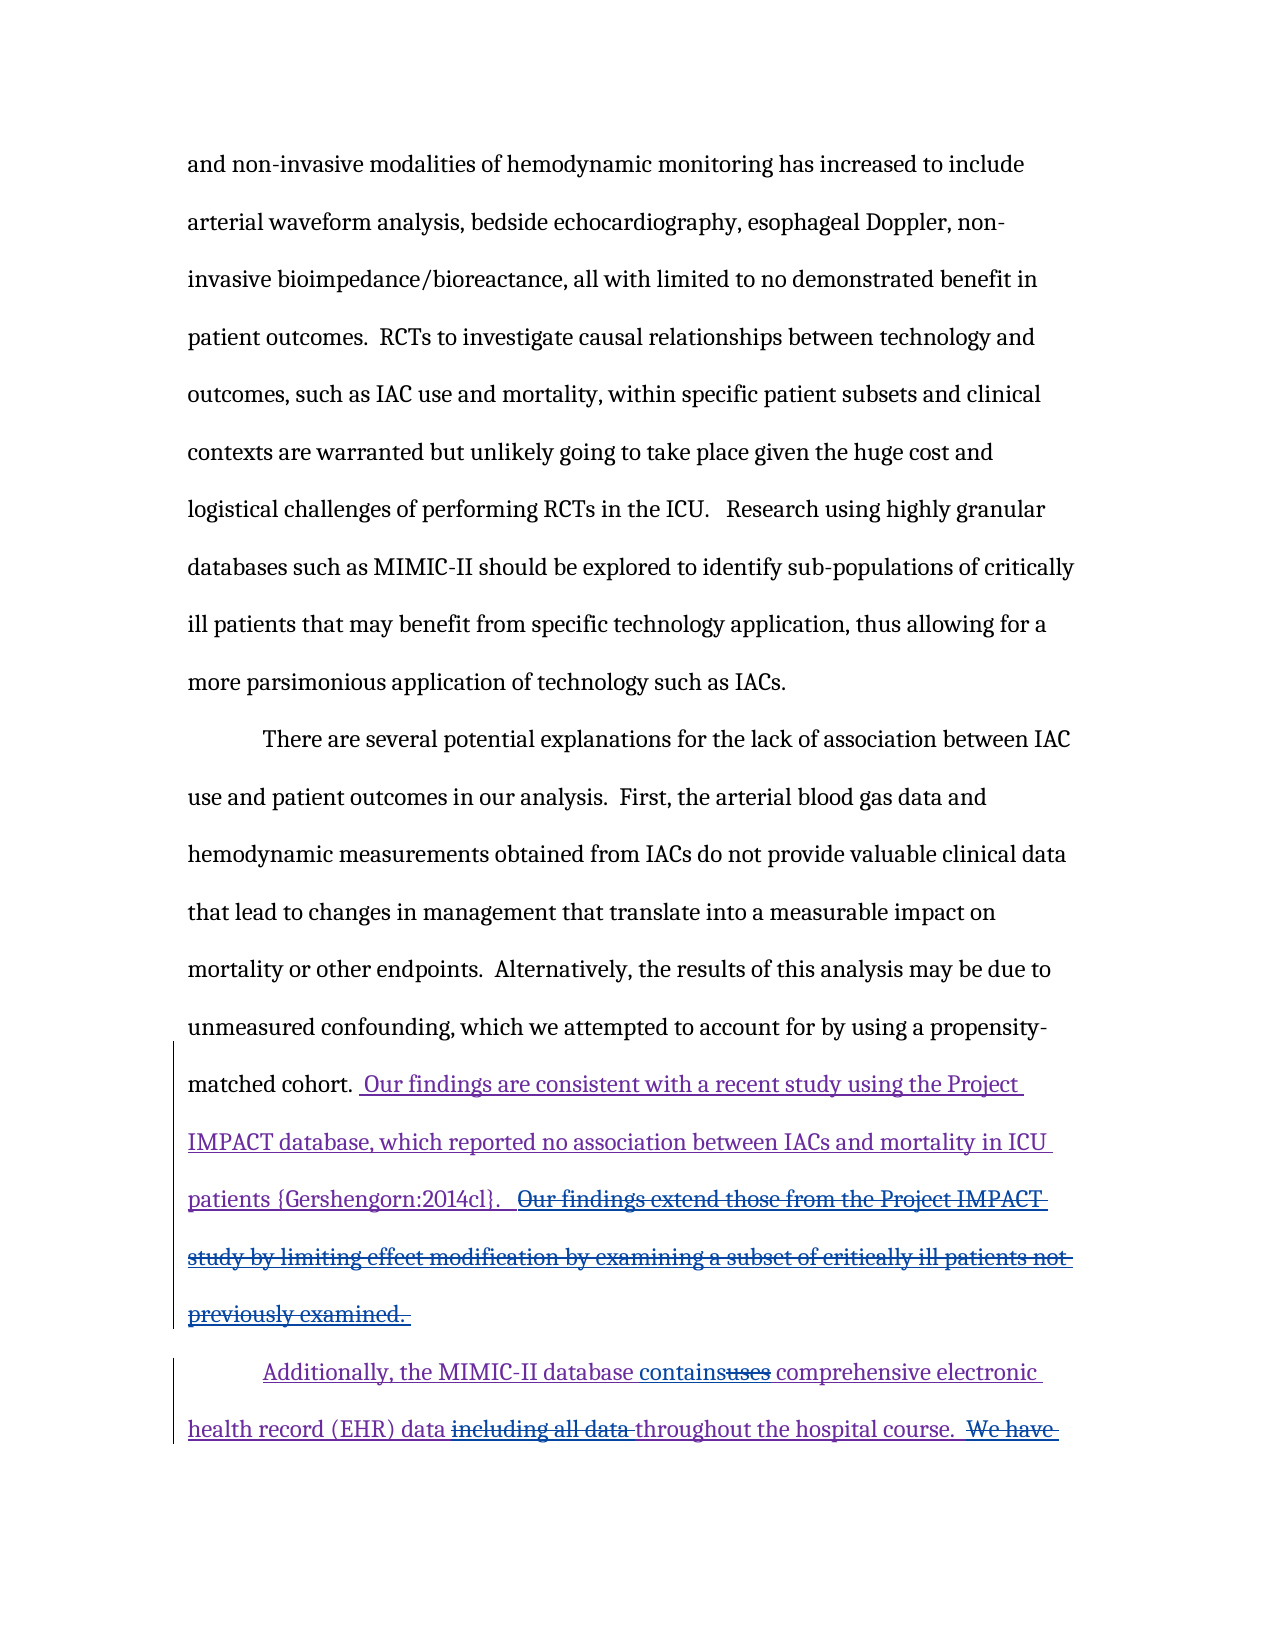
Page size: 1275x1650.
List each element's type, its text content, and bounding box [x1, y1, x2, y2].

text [187, 150, 1087, 696]
text There are several potential explanations for the lack of association between IAC use and patient outcomes in our analysis. First, the arterial blood gas data and hemodynamic measurements obtained from IACs do not provide valuable clinical data that lead to changes in management that translate into a measurable impact on mortality or other endpoints. Alternatively, the results of this analysis may be due to unmeasured confounding, which we attempted to account for by using a propensity-matched cohort. [187, 725, 1087, 1329]
